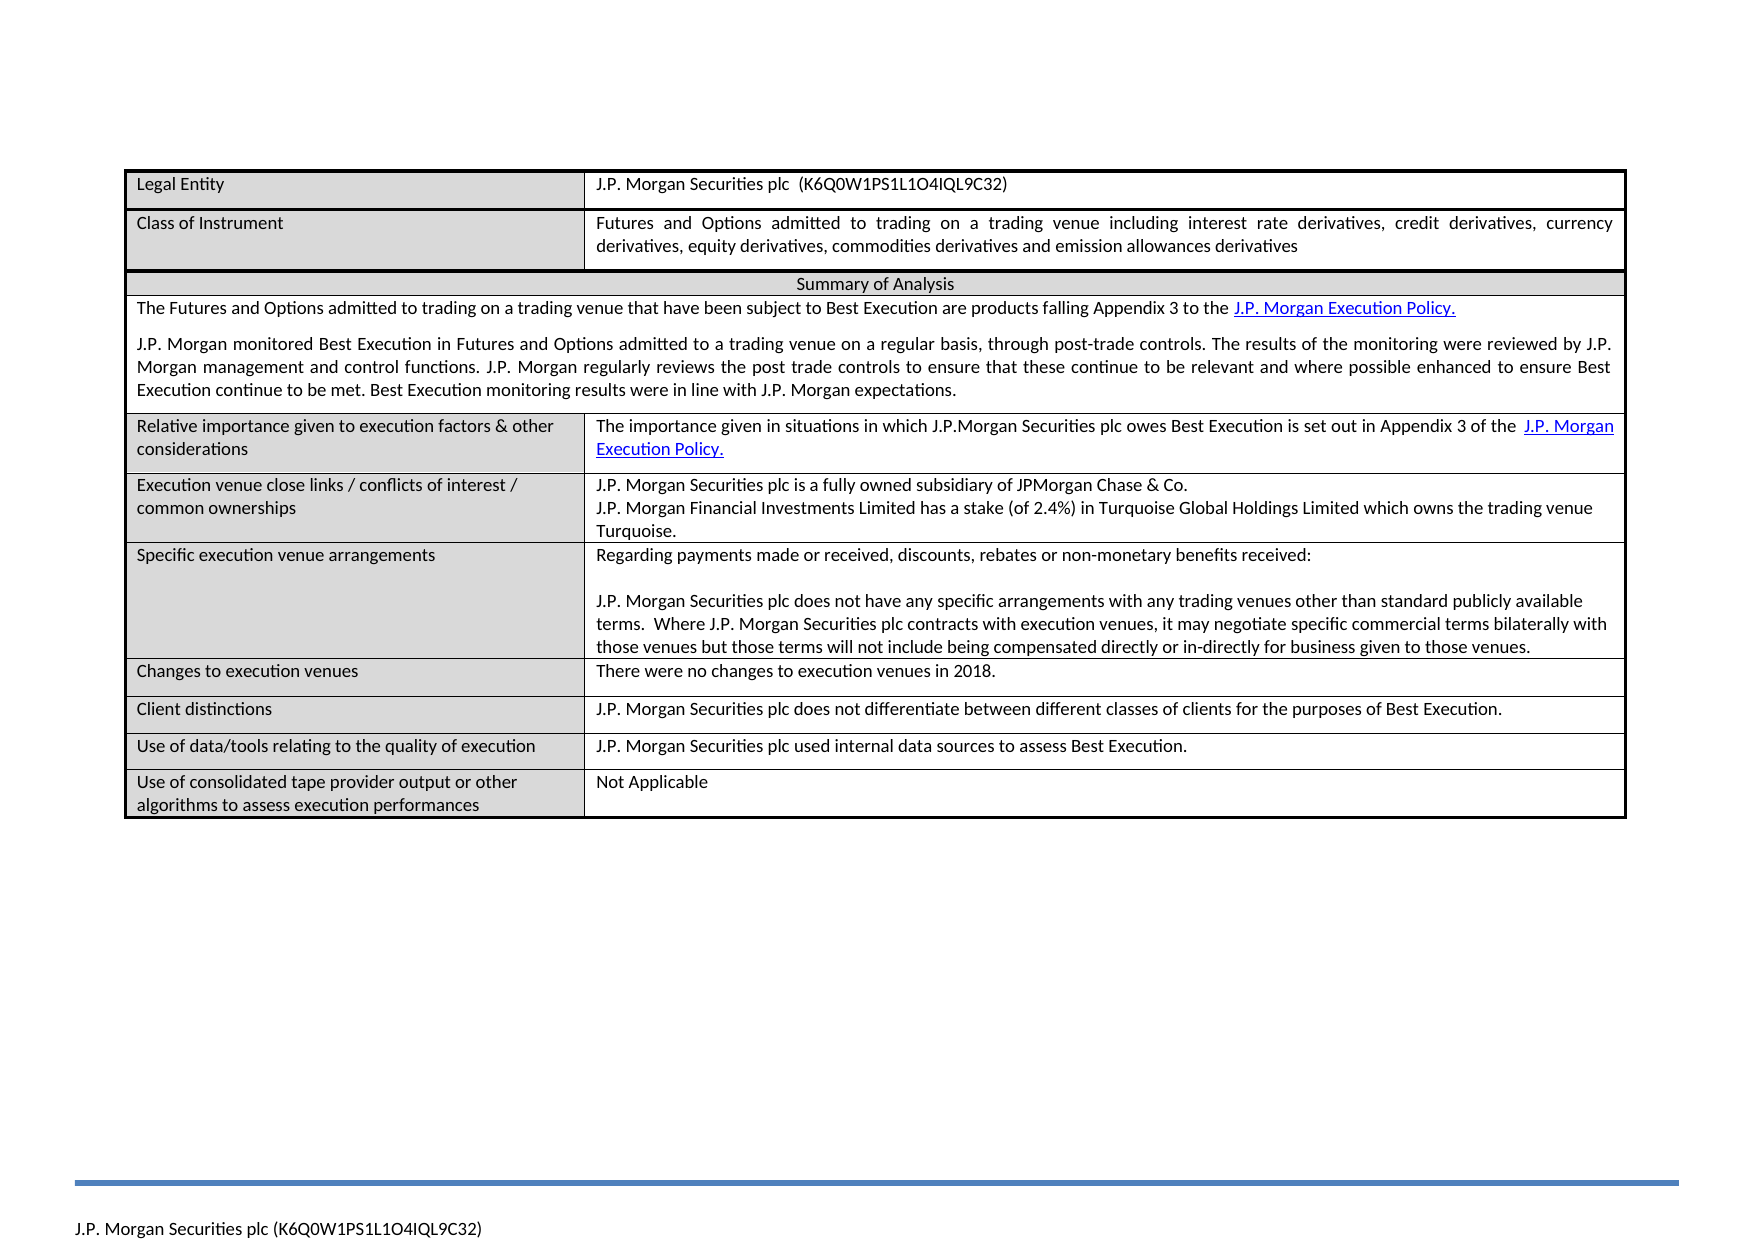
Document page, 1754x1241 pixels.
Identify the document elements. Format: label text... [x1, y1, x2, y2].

table_cell Use of data/tools relating to the quality of execution [127, 734, 584, 769]
table_cell Relative importance given to execution factors & other considerations [127, 414, 584, 472]
table_cell Class of Instrument [127, 211, 584, 269]
table_cell Use of consolidated tape provider output or other algorithms to assess execution performances [127, 770, 584, 816]
table_cell J.P. Morgan Securities plc used internal data sources to assess Best Execution. [585, 734, 1624, 769]
table_cell Summary of Analysis [127, 273, 1624, 295]
table_cell There were no changes to execution venues in 2018. [585, 659, 1624, 696]
table_cell Futures and Options admitted to trading on a trading venue including interest rate derivatives, credit derivatives, currency derivatives, equity derivatives, commodities derivatives and emission allowances derivatives [585, 211, 1624, 269]
table_cell The Futures and Options admitted to trading on a trading venue that have been subject to Best Execution are products falling Appendix 3 to the J.P. Morgan Execution Policy. J.P. Morgan monitored Best Execution in Futures and Options admitted to a trading venue on a regular basis, through post-trade controls. The results of the monitoring were reviewed by J.P. Morgan management and control functions. J.P. Morgan regularly reviews the post trade controls to ensure that these continue to be relevant and where possible enhanced to ensure Best Execution continue to be met. Best Execution monitoring results were in line with J.P. Morgan expectations. [127, 296, 1624, 413]
table_cell Client distinctions [127, 697, 584, 733]
table_cell Regarding payments made or received, discounts, rebates or non-monetary benefits received: J.P. Morgan Securities plc does not have any specific arrangements with any trading venues other than standard publicly available terms. Where J.P. Morgan Securities plc contracts with execution venues, it may negotiate specific commercial terms bilaterally with those venues but those terms will not include being compensated directly or in-directly for business given to those venues. [585, 543, 1624, 658]
table_cell Execution venue close links / conflicts of interest / common ownerships [127, 474, 584, 542]
table_cell The importance given in situations in which J.P.Morgan Securities plc owes Best Execution is set out in Appendix 3 of the J.P. Morgan Execution Policy. [585, 414, 1624, 472]
table_cell J.P. Morgan Securities plc does not differentiate between different classes of clients for the purposes of Best Execution. [585, 697, 1624, 733]
table_cell Specific execution venue arrangements [127, 543, 584, 658]
table_cell J.P. Morgan Securities plc is a fully owned subsidiary of JPMorgan Chase & Co. J.P. Morgan Financial Investments Limited has a stake (of 2.4%) in Turquoise Global Holdings Limited which owns the trading venue Turquoise. [585, 474, 1624, 542]
table_cell Changes to execution venues [127, 659, 584, 696]
table_header J.P. Morgan Securities plc (K6Q0W1PS1L1O4IQL9C32) [585, 173, 1624, 208]
table_header Legal Entity [127, 173, 584, 208]
table_cell Not Applicable [585, 770, 1624, 816]
